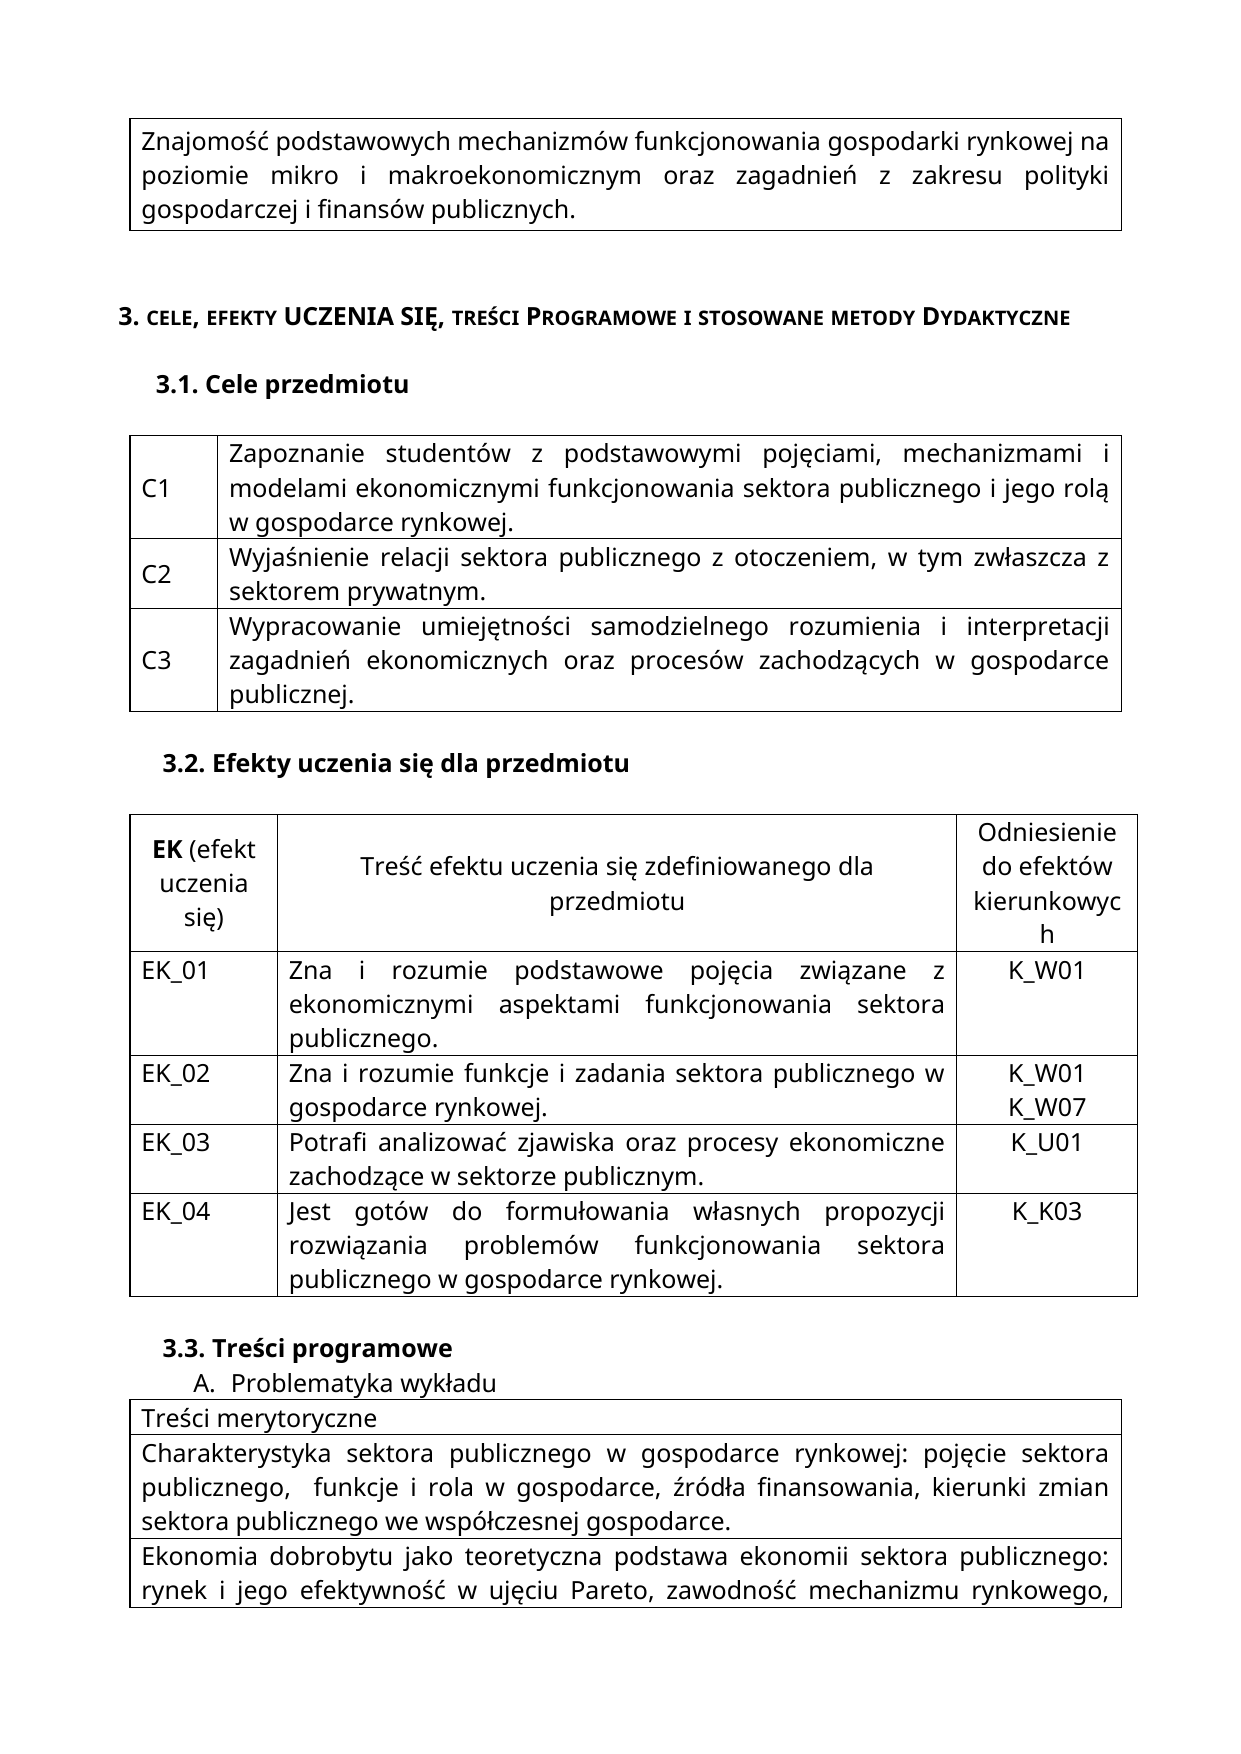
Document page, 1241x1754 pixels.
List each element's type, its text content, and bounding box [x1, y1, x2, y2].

table_cell K_K03 [957, 1194, 1137, 1296]
table_cell Potrafi analizować zjawiska oraz procesy ekonomiczne zachodzące w sektorze publicznym. [278, 1125, 956, 1193]
text 3. cele, efekty UCZENIA SIĘ, treści Programowe i stosowane metody Dydaktyczne [118, 299, 1122, 333]
table_cell Zna i rozumie funkcje i zadania sektora publicznego w gospodarce rynkowej. [278, 1056, 956, 1124]
list 3.3. Treści programowe [162, 1331, 1122, 1365]
table_cell EK_01 [131, 952, 277, 1054]
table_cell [131, 1539, 1121, 1607]
table_cell EK_04 [131, 1194, 277, 1296]
text 3.1. Cele przedmiotu [156, 367, 1122, 401]
table_cell Zna i rozumie podstawowe pojęcia związane z ekonomicznymi aspektami funkcjonowania sektora publicznego. [278, 952, 956, 1054]
table_cell Charakterystyka sektora publicznego w gospodarce rynkowej: pojęcie sektora publicznego, funkcje i rola w gospodarce, źródła finansowania, kierunki zmian sektora publicznego we współczesnej gospodarce. [131, 1435, 1121, 1538]
table_header Treści merytoryczne [131, 1400, 1121, 1434]
table_cell C3 [131, 609, 217, 711]
table_header C1 [131, 436, 217, 538]
table_cell K_W01 [957, 952, 1137, 1054]
table_cell EK_02 [131, 1056, 277, 1124]
table_cell K_U01 [957, 1125, 1137, 1193]
table_header Odniesienie do efektów kierunkowych [957, 815, 1137, 951]
table_header Treść efektu uczenia się zdefiniowanego dla przedmiotu [278, 815, 956, 951]
text 3.2. Efekty uczenia się dla przedmiotu [162, 746, 1122, 780]
table_header EK (efekt uczenia się) [131, 815, 277, 951]
table_cell K_W01 K_W07 [957, 1056, 1137, 1124]
table_cell Jest gotów do formułowania własnych propozycji rozwiązania problemów funkcjonowania sektora publicznego w gospodarce rynkowej. [278, 1194, 956, 1296]
table_header Znajomość podstawowych mechanizmów funkcjonowania gospodarki rynkowej na poziomie mikro i makroekonomicznym oraz zagadnień z zakresu polityki gospodarczej i finansów publicznych. [131, 119, 1121, 230]
table_cell Wypracowanie umiejętności samodzielnego rozumienia i interpretacji zagadnień ekonomicznych oraz procesów zachodzących w gospodarce publicznej. [218, 609, 1121, 711]
list Problematyka wykładu [193, 1365, 1122, 1399]
table_header Zapoznanie studentów z podstawowymi pojęciami, mechanizmami i modelami ekonomicznymi funkcjonowania sektora publicznego i jego rolą w gospodarce rynkowej. [218, 436, 1121, 538]
table_cell C2 [131, 539, 217, 607]
table_cell Wyjaśnienie relacji sektora publicznego z otoczeniem, w tym zwłaszcza z sektorem prywatnym. [218, 539, 1121, 607]
table_cell EK_03 [131, 1125, 277, 1193]
